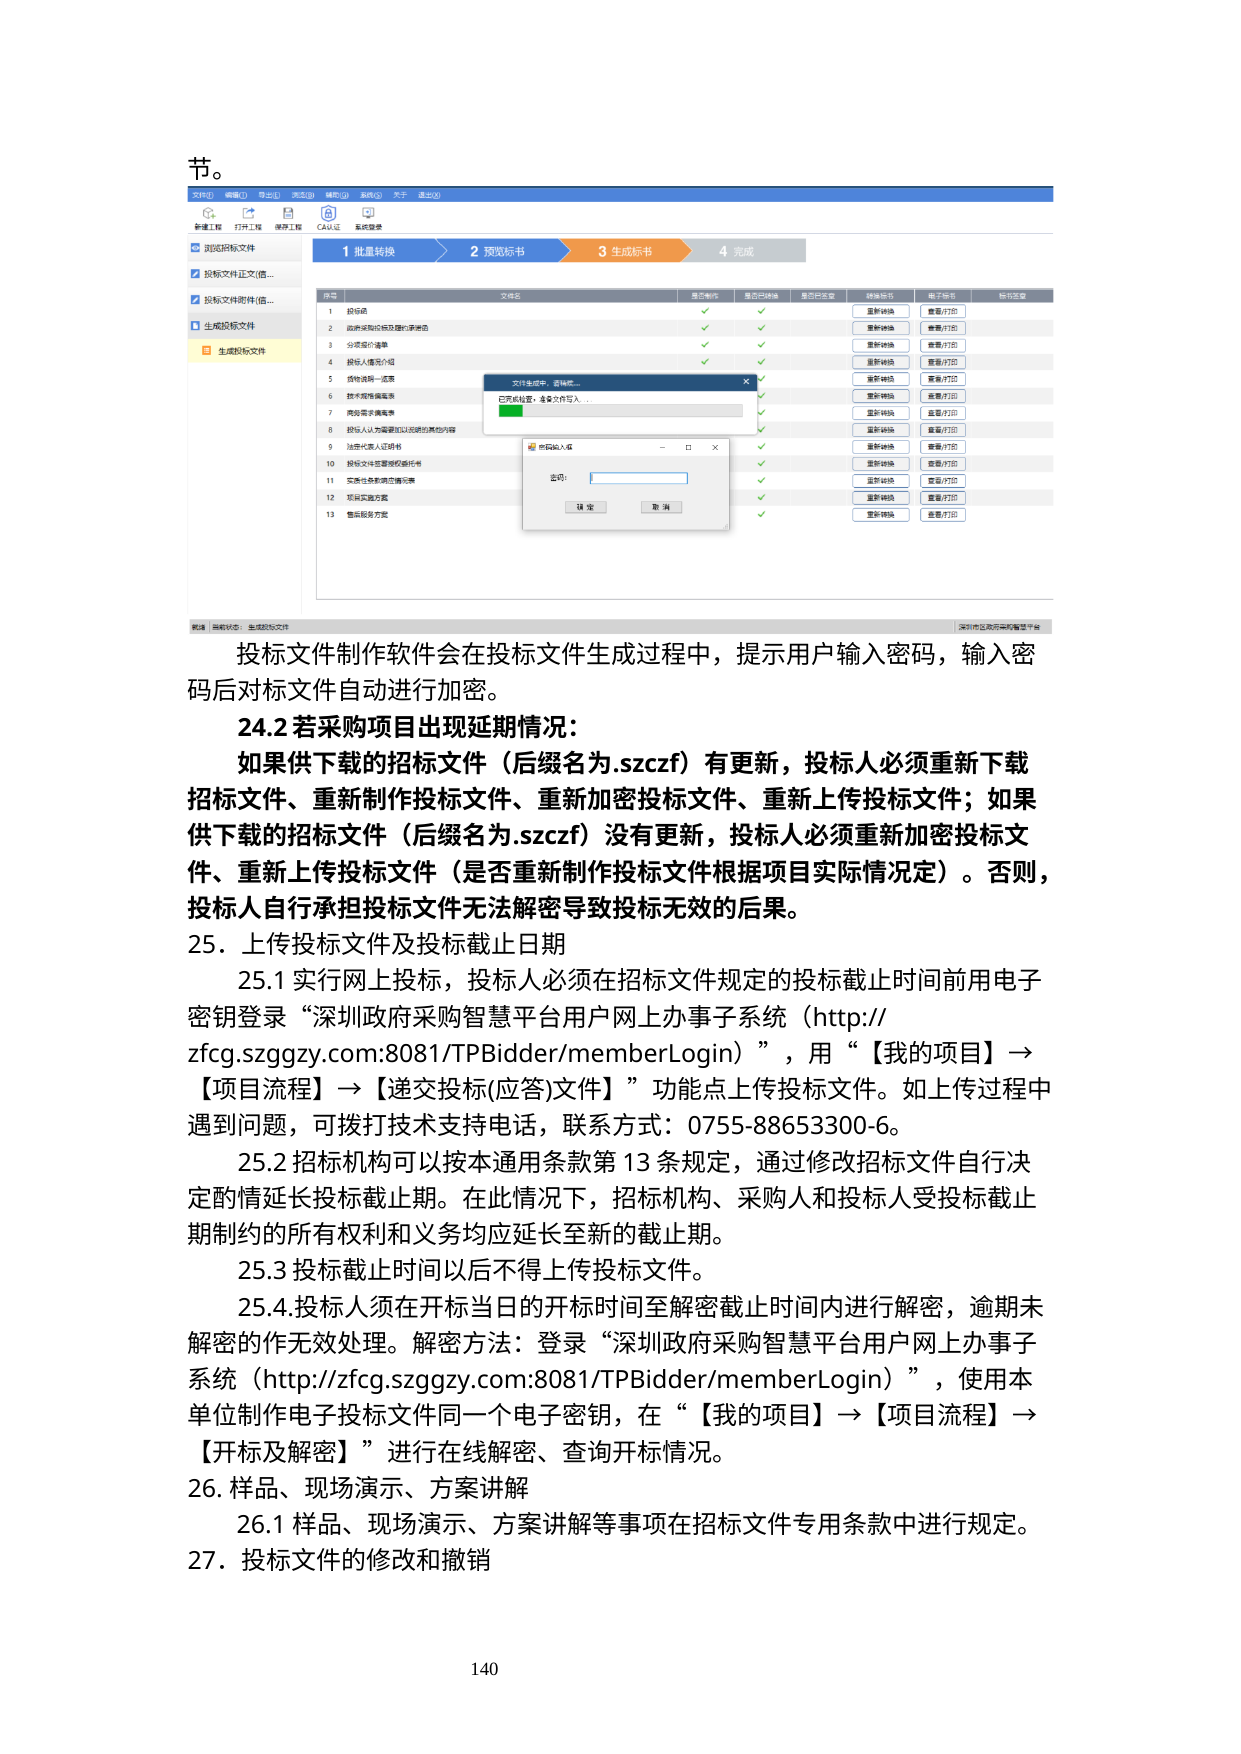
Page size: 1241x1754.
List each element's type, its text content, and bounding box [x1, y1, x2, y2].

text 25．上传投标文件及投标截止日期 [187, 924, 1053, 961]
text 25.4.投标人须在开标当日的开标时间至解密截止时间内进行解密，逾期未解密的作无效处理。解密方法：登录“深圳政府采购智慧平台用户网上办事子系统（http://zfcg.szggzy.com:8081/TPBidder/memberLogin）”，使用本单位制作电子投标文件同一个电子密钥，在“【我的项目】→【项目流程】→【开标及解密】”进行在线解密、查询开标情况。 [187, 1287, 1053, 1468]
text 25.1实行网上投标，投标人必须在招标文件规定的投标截止时间前用电子密钥登录“深圳政府采购智慧平台用户网上办事子系统（http://zfcg.szggzy.com:8081/TPBidder/memberLogin）”，用“【我的项目】→【项目流程】→【递交投标(应答)文件】”功能点上传投标文件。如上传过程中遇到问题，可拨打技术支持电话，联系方式：0755-88653300-6。 [187, 961, 1053, 1142]
text 如果供下载的招标文件（后缀名为.szczf）有更新，投标人必须重新下载招标文件、重新制作投标文件、重新加密投标文件、重新上传投标文件；如果供下载的招标文件（后缀名为.szczf）没有更新，投标人必须重新加密投标文件、重新上传投标文件（是否重新制作投标文件根据项目实际情况定）。否则，投标人自行承担投标文件无法解密导致投标无效的后果。 [187, 743, 1053, 924]
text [187, 150, 1053, 186]
text 投标文件制作软件会在投标文件生成过程中，提示用户输入密码，输入密码后对标文件自动进行加密。 [187, 635, 1053, 707]
text 25.2招标机构可以按本通用条款第13条规定，通过修改招标文件自行决定酌情延长投标截止期。在此情况下，招标机构、采购人和投标人受投标截止期制约的所有权利和义务均应延长至新的截止期。 [187, 1142, 1053, 1251]
picture [187, 186, 1054, 635]
text 27．投标文件的修改和撤销 [187, 1541, 1053, 1577]
text 24.2若采购项目出现延期情况： [187, 707, 1053, 743]
text 25.3投标截止时间以后不得上传投标文件。 [187, 1251, 1053, 1287]
text 26. 样品、现场演示、方案讲解 [187, 1468, 1053, 1504]
text 26.1 样品、现场演示、方案讲解等事项在招标文件专用条款中进行规定。 [187, 1504, 1053, 1541]
